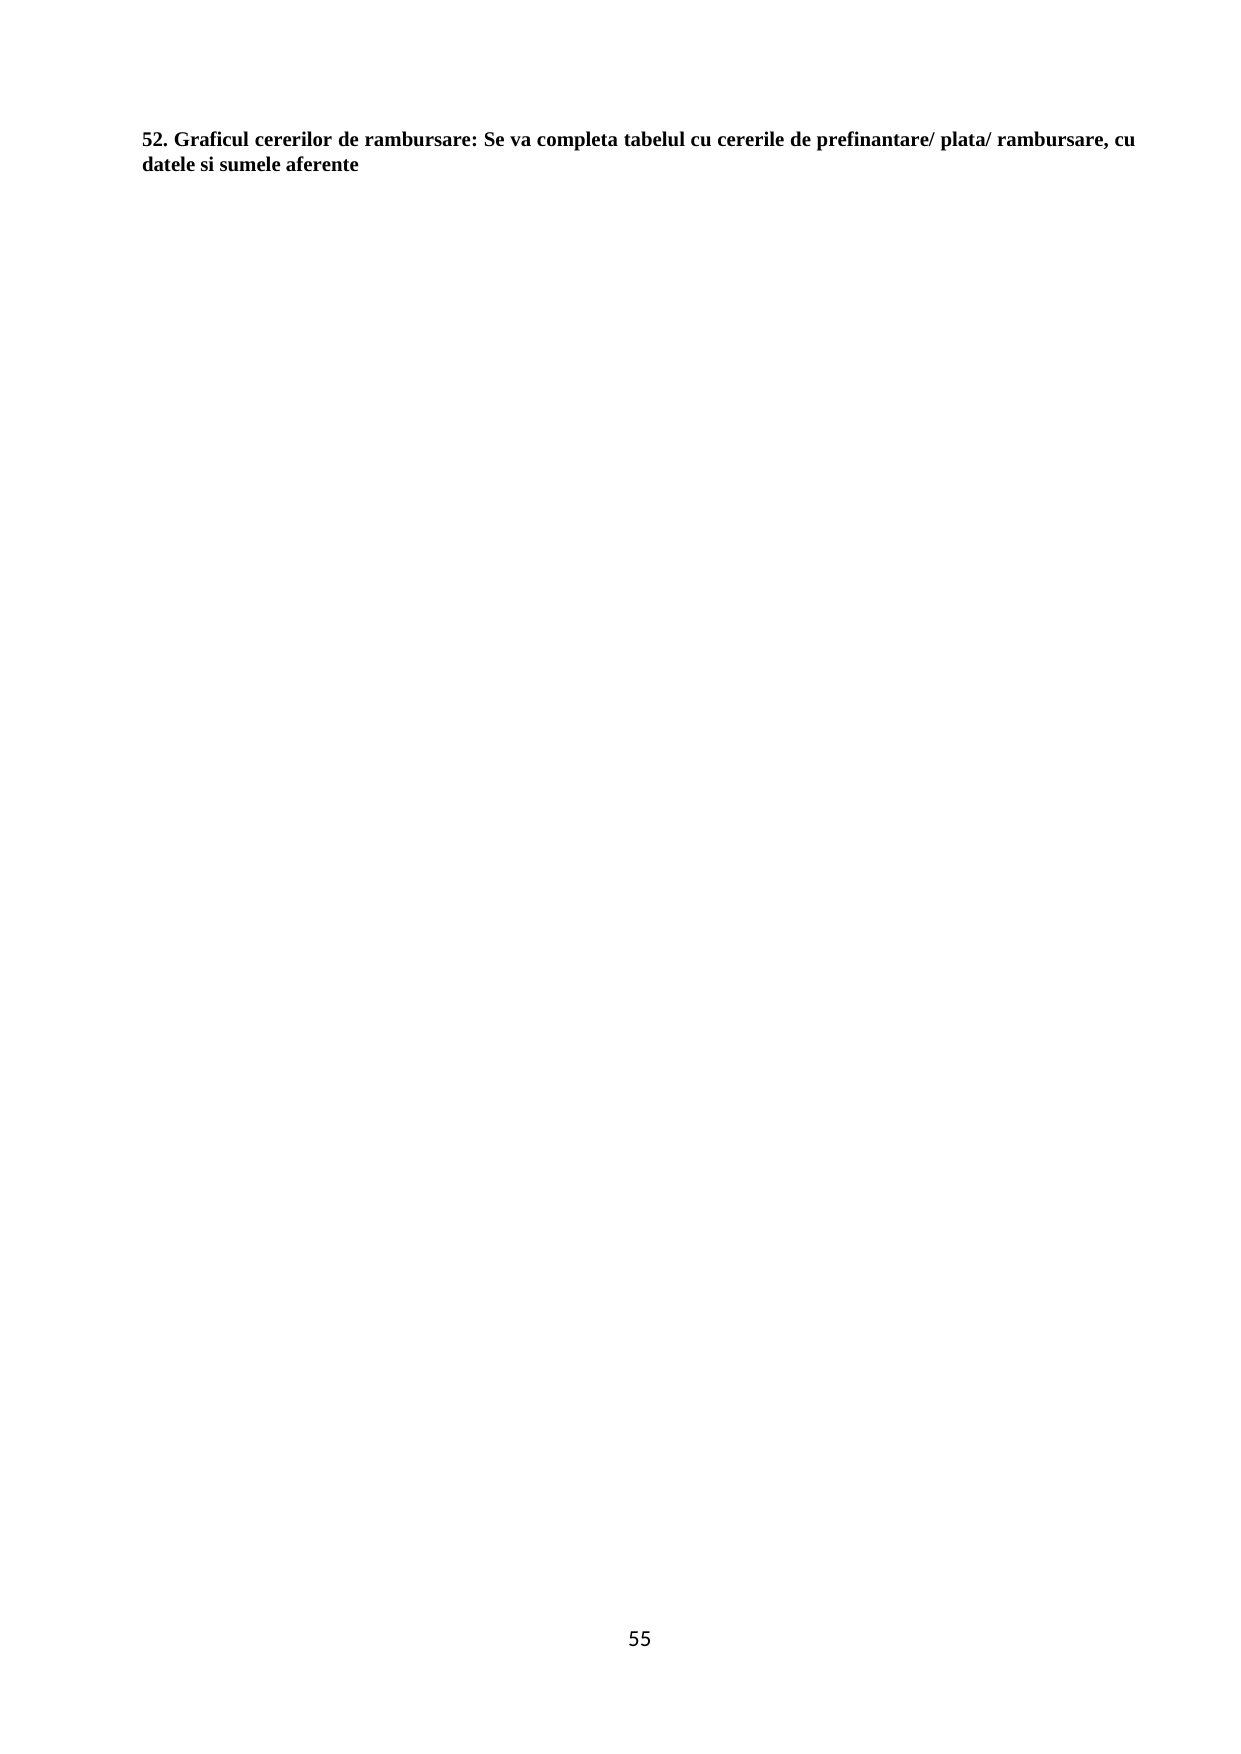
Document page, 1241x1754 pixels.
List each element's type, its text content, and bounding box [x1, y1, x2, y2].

text 52. Graficul cererilor de rambursare: Se va completa tabelul cu cererile de prefinantare/ plata/ rambursare, cu datele si sumele aferente [142, 127, 1137, 176]
